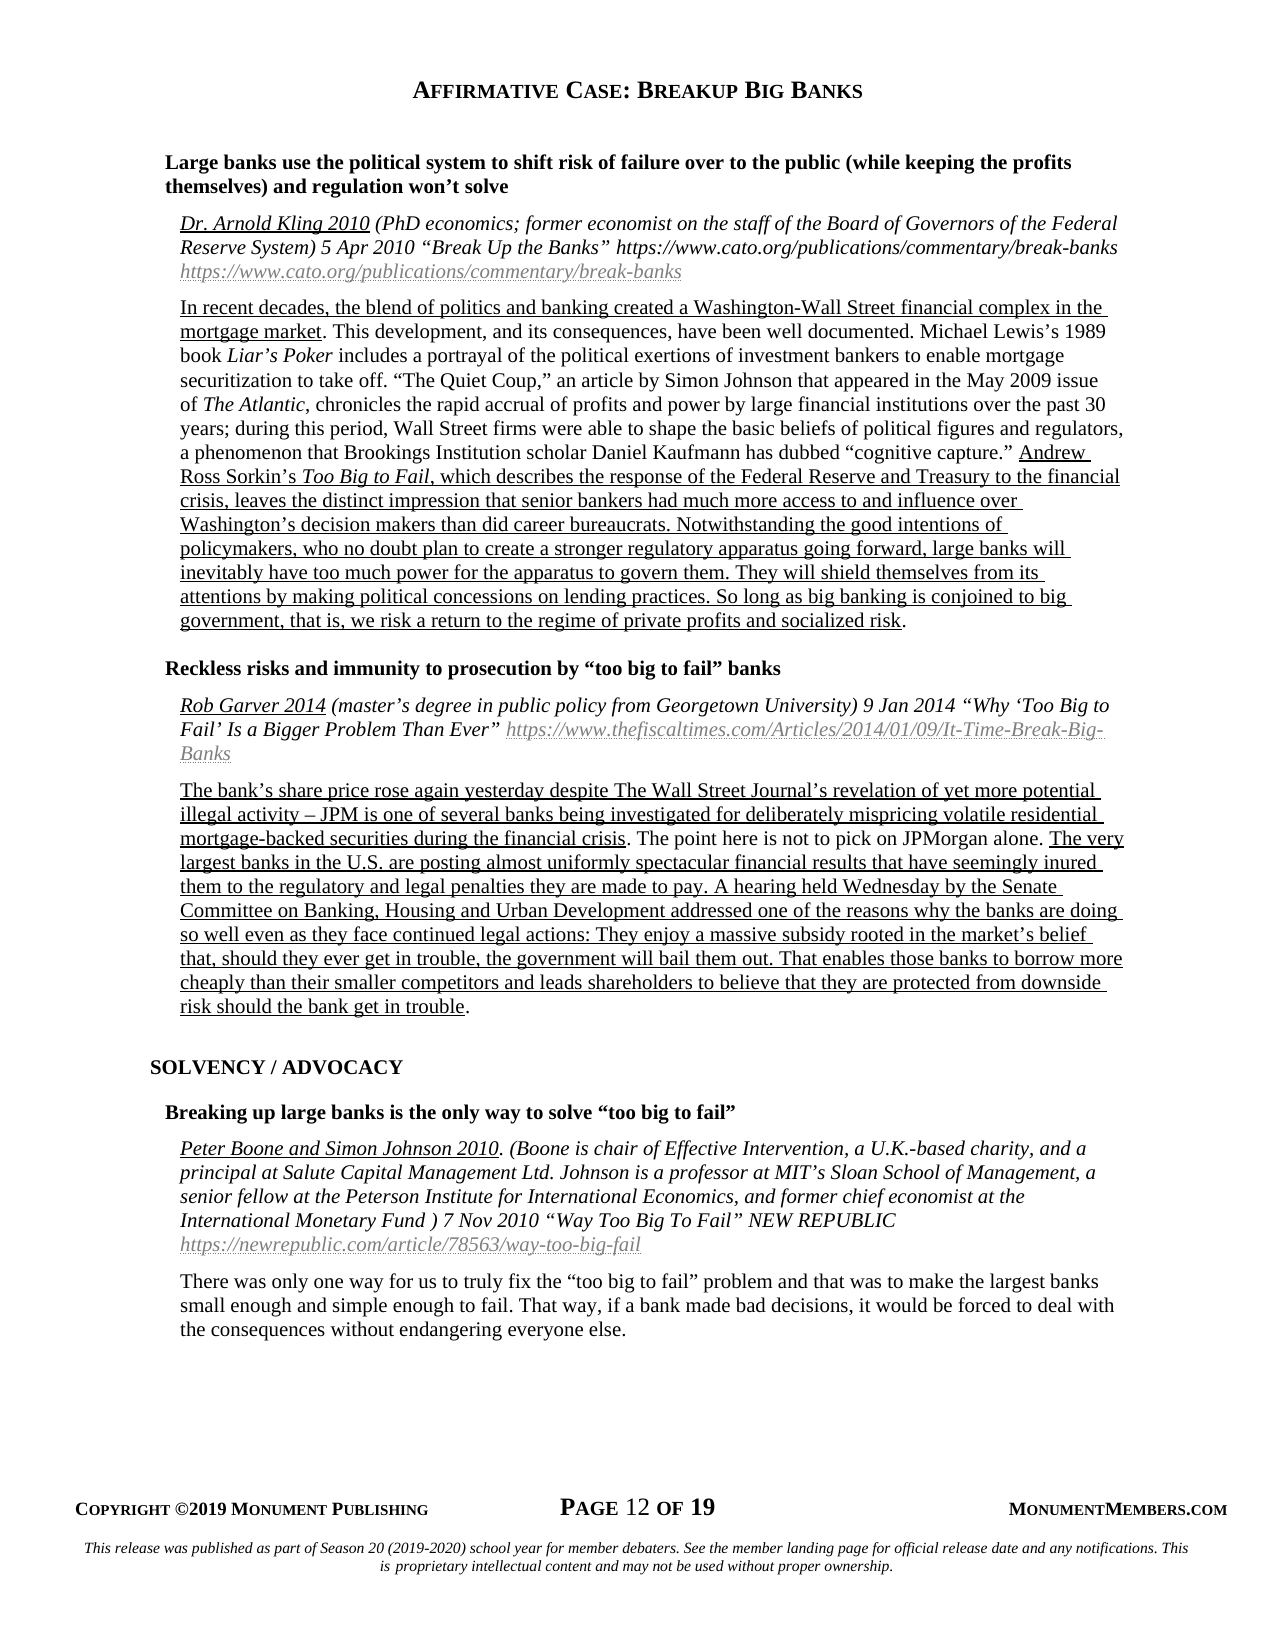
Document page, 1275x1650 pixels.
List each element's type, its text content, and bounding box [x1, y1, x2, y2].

text Peter Boone and Simon Johnson 2010. (Boone is chair of Effective Intervention, a U.K.-based charity, and a principal at Salute Capital Management Ltd. Johnson is a professor at MIT’s Sloan School of Management, a senior fellow at the Peterson Institute for International Economics, and former chief economist at the International Monetary Fund ) 7 Nov 2010 “Way Too Big To Fail” NEW REPUBLIC https://newrepublic.com/article/78563/way-too-big-fail [180, 1136, 1125, 1256]
text Large banks use the political system to shift risk of failure over to the public (while keeping the profits themselves) and regulation won’t solve [165, 150, 1125, 198]
text Breaking up large banks is the only way to solve “too big to fail” [165, 1099, 1125, 1124]
text Reckless risks and immunity to prosecution by “too big to fail” banks [165, 656, 1125, 680]
text There was only one way for us to truly fix the “too big to fail” problem and that was to make the largest banks small enough and simple enough to fail. That way, if a bank made bad decisions, it would be forced to deal with the consequences without endangering everyone else. [627, 1269, 1125, 1341]
text The bank’s share price rose again yesterday despite The Wall Street Journal’s revelation of yet more potential illegal activity – JPM is one of several banks being investigated for deliberately mispricing volatile residential mortgage-backed securities during the financial crisis. The point here is not to pick on JPMorgan alone. The very largest banks in the U.S. are posting almost uniformly spectacular financial results that have seemingly inured them to the regulatory and legal penalties they are made to pay. A hearing held Wednesday by the Senate Committee on Banking, Housing and Urban Development addressed one of the reasons why the banks are doing so well even as they face continued legal actions: They enjoy a massive subsidy rooted in the market’s belief that, should they ever get in trouble, the government will bail them out. That enables those banks to borrow more cheaply than their smaller competitors and leads shareholders to believe that they are protected from downside risk should the bank get in trouble. [180, 777, 1125, 1018]
text In recent decades, the blend of politics and banking created a Washington-Wall Street financial complex in the mortgage market. This development, and its consequences, have been well documented. Michael Lewis’s 1989 book Liar’s Poker includes a portrayal of the political exertions of investment bankers to enable mortgage securitization to take off. “The Quiet Coup,” an article by Simon Johnson that appeared in the May 2009 issue of The Atlantic, chronicles the rapid accrual of profits and power by large financial institutions over the past 30 years; during this period, Wall Street firms were able to shape the basic beliefs of political figures and regulators, a phenomenon that Brookings Institution scholar Daniel Kaufmann has dubbed “cognitive capture.” Andrew Ross Sorkin’s Too Big to Fail, which describes the response of the Federal Reserve and Treasury to the financial crisis, leaves the distinct impression that senior bankers had much more access to and influence over Washington’s decision makers than did career bureaucrats. Notwithstanding the good intentions of policymakers, who no doubt plan to create a stronger regulatory apparatus going forward, large banks will inevitably have too much power for the apparatus to govern them. They will shield themselves from its attentions by making political concessions on lending practices. So long as big banking is conjoined to big government, that is, we risk a return to the regime of private profits and socialized risk. [180, 295, 1125, 632]
text Rob Garver 2014 (master’s degree in public policy from Georgetown University) 9 Jan 2014 “Why ‘Too Big to Fail’ Is a Bigger Problem Than Ever” https://www.thefiscaltimes.com/Articles/2014/01/09/It-Time-Break-Big-Banks [180, 693, 1125, 765]
text SOLVENCY / ADVOCACY [150, 1055, 1125, 1079]
text Dr. Arnold Kling 2010 (PhD economics; former economist on the staff of the Board of Governors of the Federal Reserve System) 5 Apr 2010 “Break Up the Banks” https://www.cato.org/publications/commentary/break-banks https://www.cato.org/publications/commentary/break-banks [180, 211, 1125, 283]
